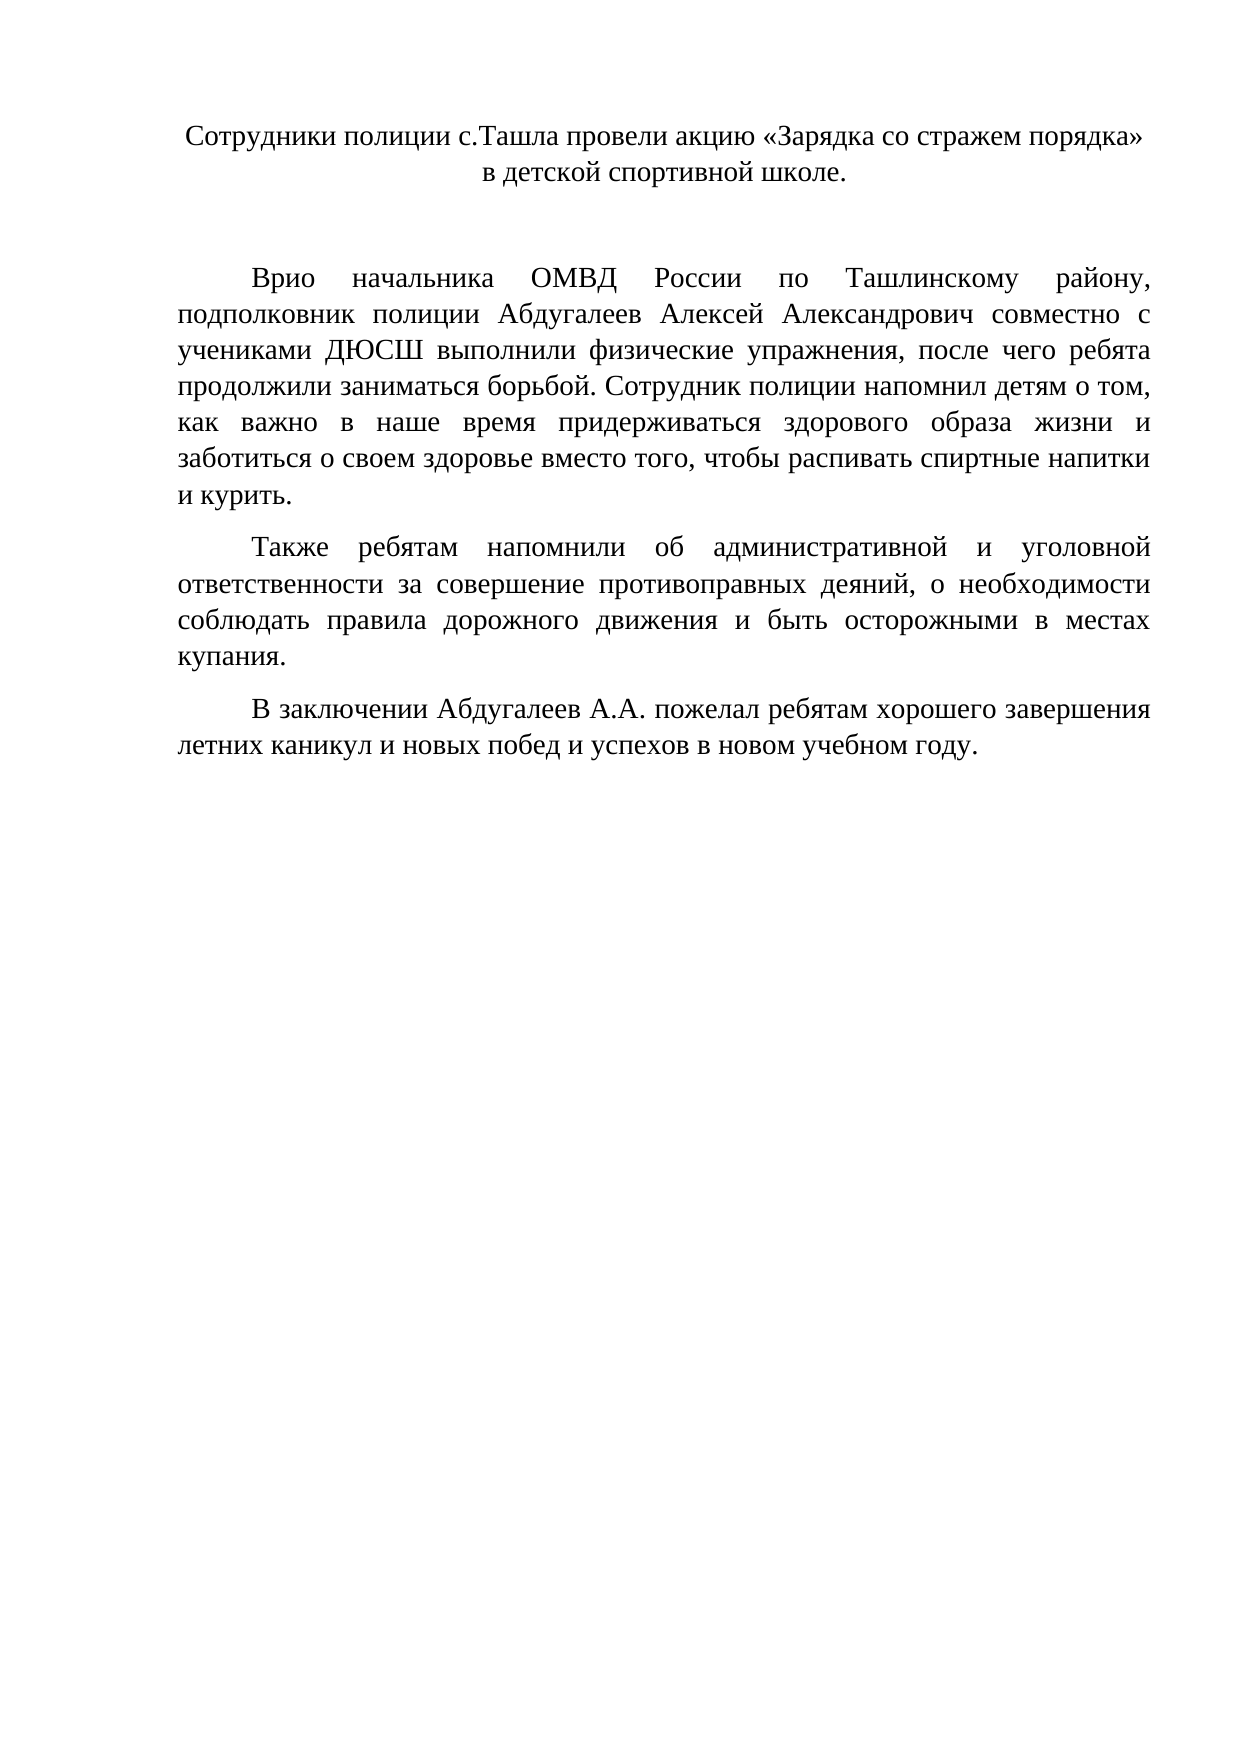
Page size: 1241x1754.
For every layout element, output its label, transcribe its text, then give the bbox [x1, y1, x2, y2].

text Врио начальника ОМВД России по Ташлинскому району, подполковник полиции Абдугалеев Алексей Александрович совместно с учениками ДЮСШ выполнили физические упражнения, после чего ребята продолжили заниматься борьбой. Сотрудник полиции напомнил детям о том, как важно в наше время придерживаться здорового образа жизни и заботиться о своем здоровье вместо того, чтобы распивать спиртные напитки и курить. [177, 260, 1152, 510]
text Сотрудники полиции с.Ташла провели акцию «Зарядка со стражем порядка» в детской спортивной школе. [177, 118, 1152, 188]
text В заключении Абдугалеев А.А. пожелал ребятам хорошего завершения летних каникул и новых побед и успехов в новом учебном году. [177, 691, 1152, 761]
text Также ребятам напомнили об административной и уголовной ответственности за совершение противоправных деяний, о необходимости соблюдать правила дорожного движения и быть осторожными в местах купания. [177, 529, 1152, 672]
